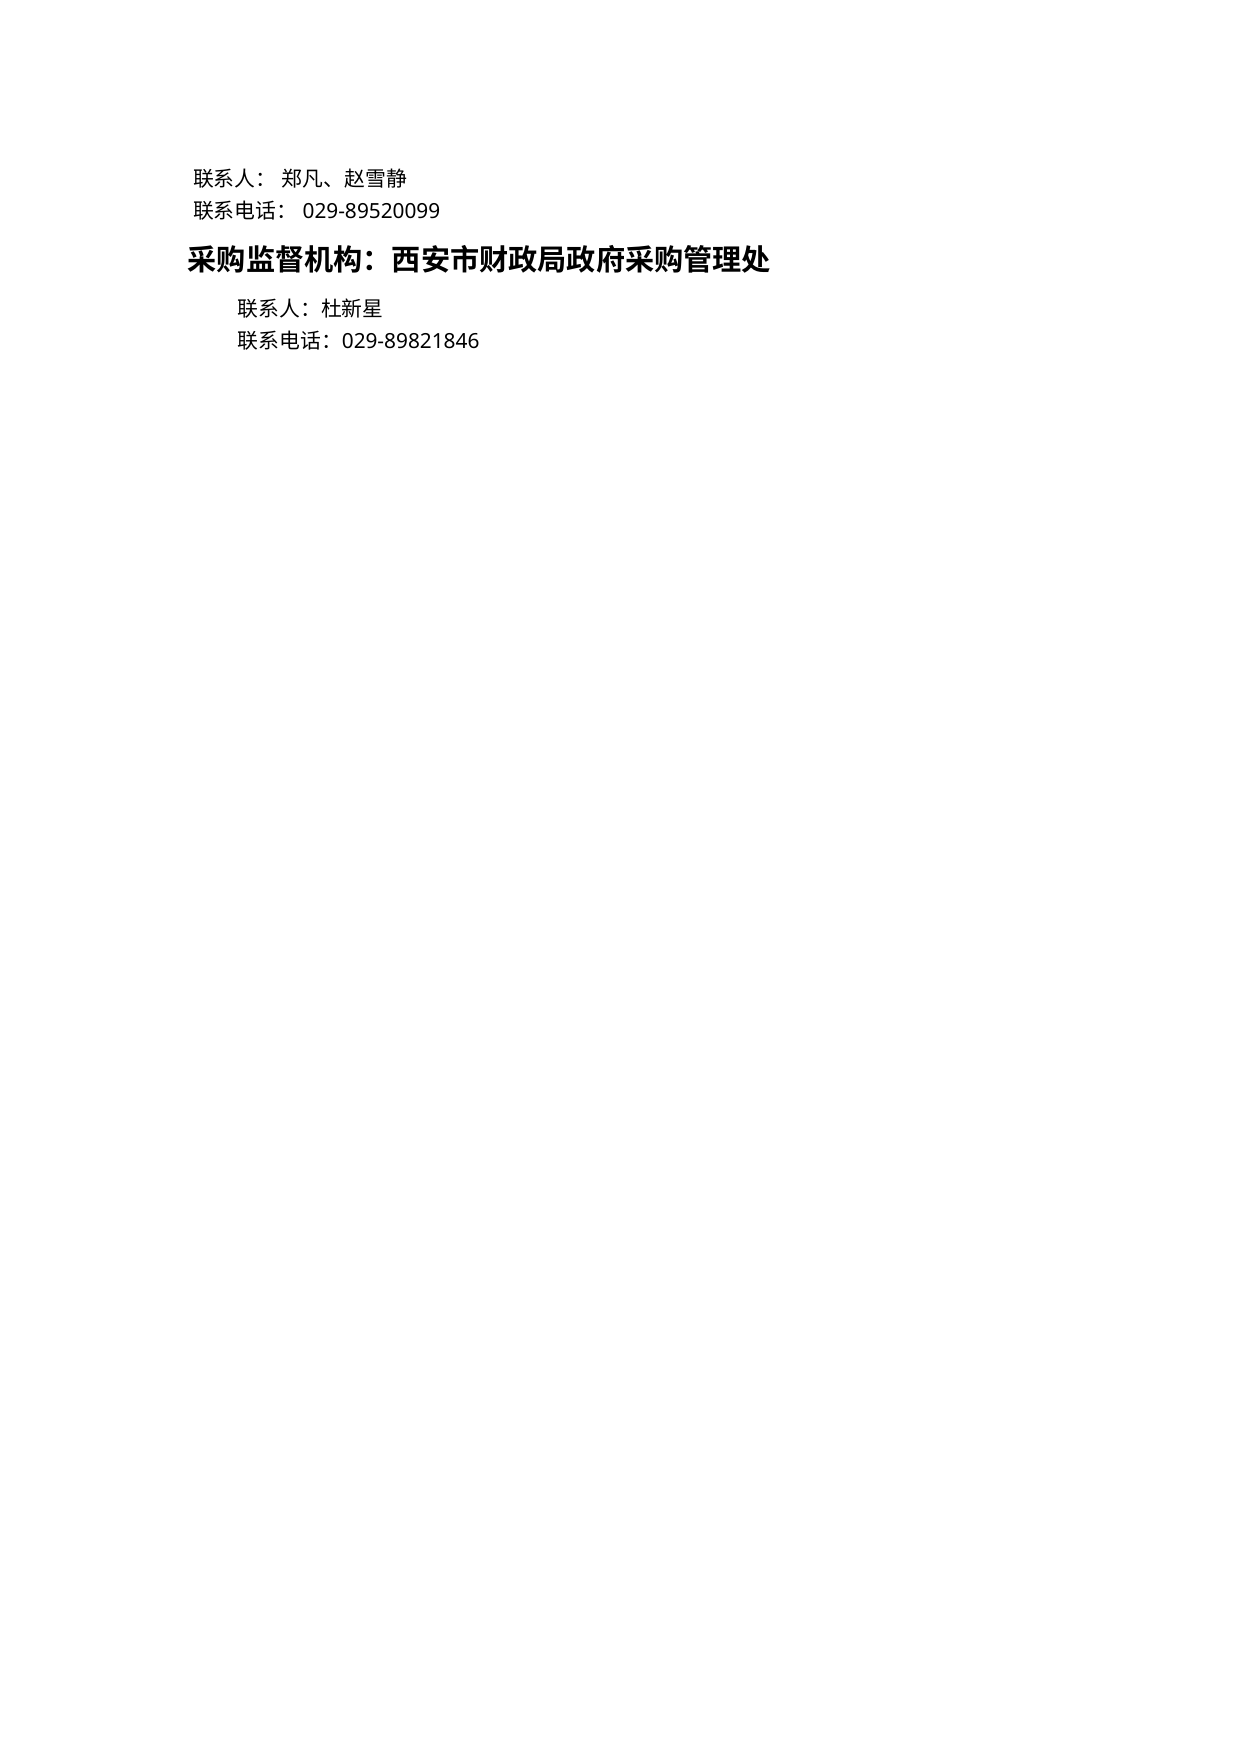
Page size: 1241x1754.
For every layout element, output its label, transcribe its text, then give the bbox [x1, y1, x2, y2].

text 联系人：杜新星 [187, 292, 1053, 324]
text 联系电话：029-89821846 [187, 324, 1053, 357]
text 联系电话： 029-89520099 [187, 194, 1053, 227]
text 联系人： 郑凡、赵雪静 [187, 162, 1053, 194]
text 采购监督机构：西安市财政局政府采购管理处 [187, 227, 1053, 292]
